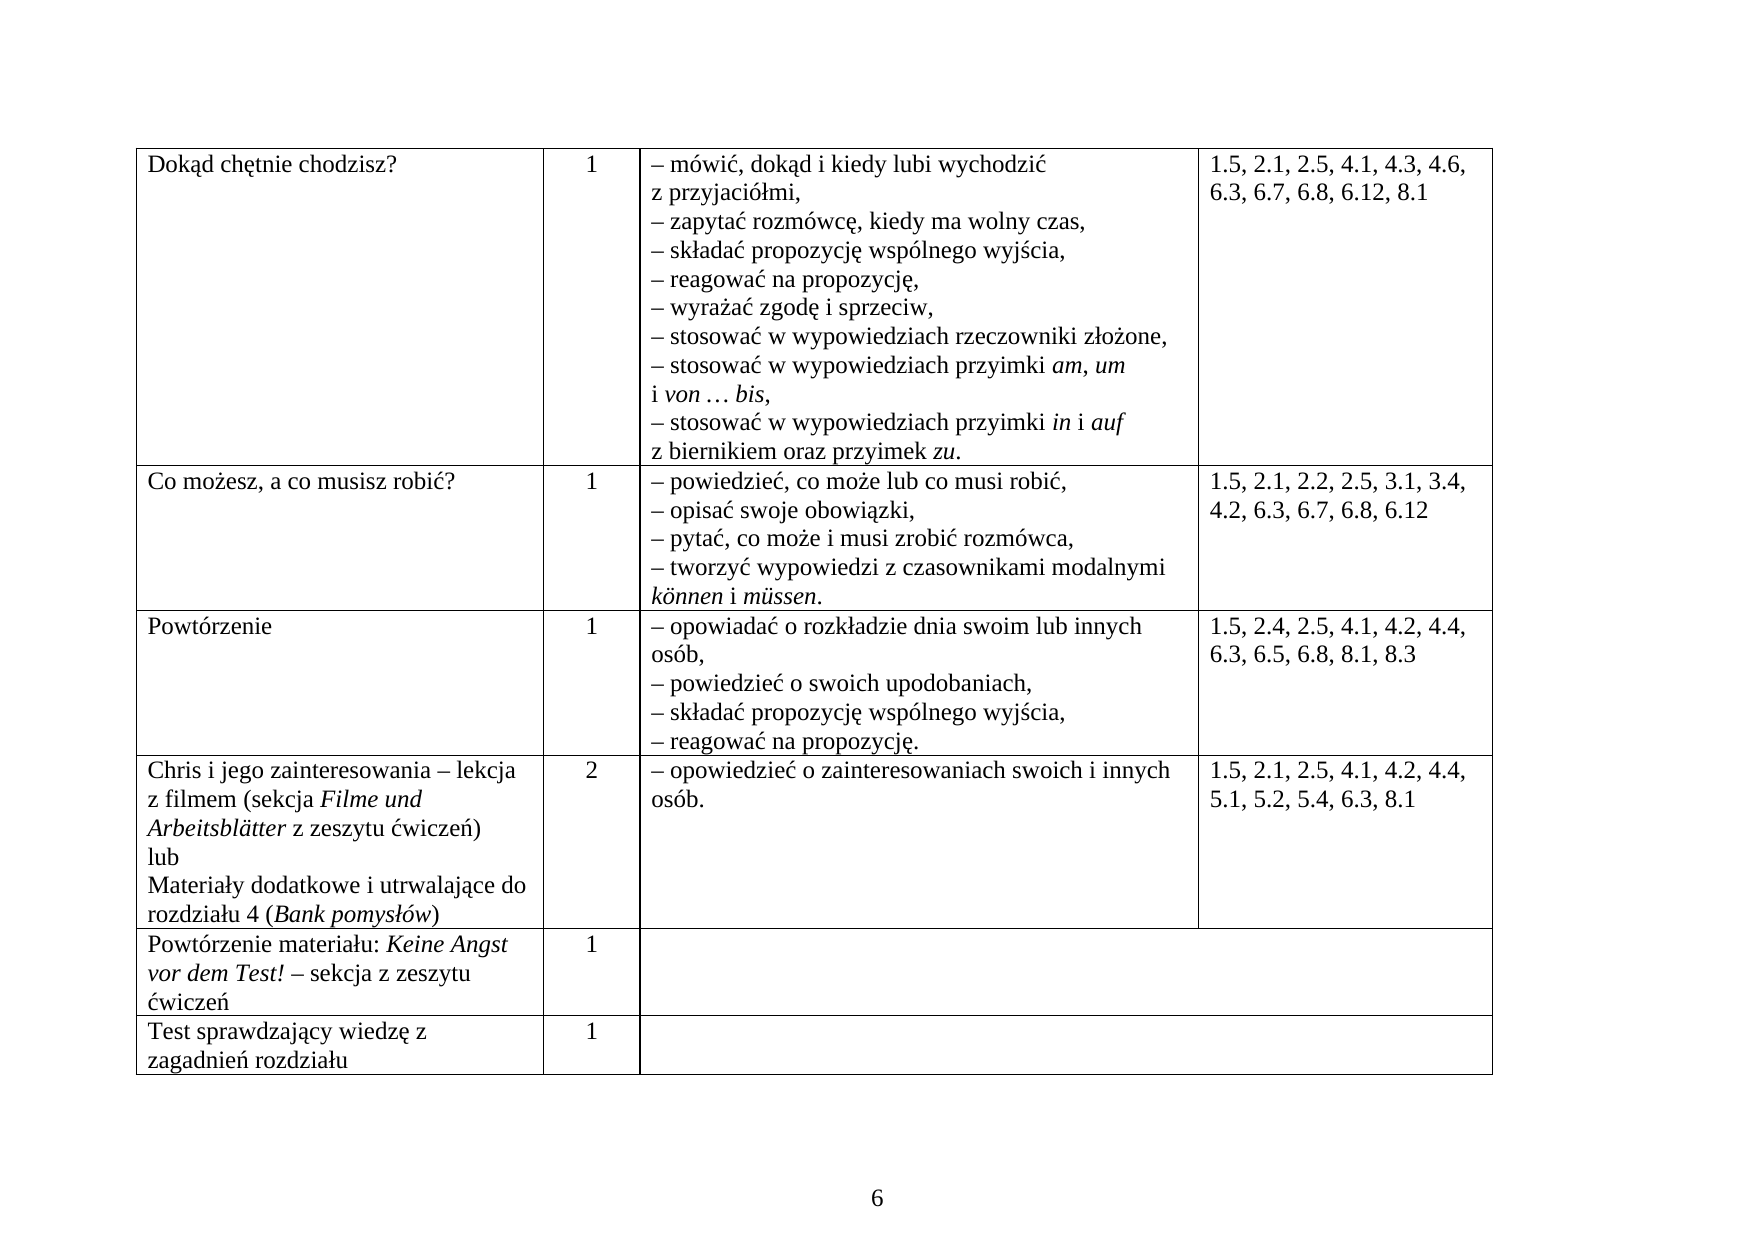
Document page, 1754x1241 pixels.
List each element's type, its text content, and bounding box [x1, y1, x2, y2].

table_cell – opowiadać o rozkładzie dnia swoim lub innych osób, – powiedzieć o swoich upodobaniach, – składać propozycję wspólnego wyjścia, – reagować na propozycję. [641, 611, 1198, 754]
table_cell – opowiedzieć o zainteresowaniach swoich i innych osób. [641, 756, 1198, 928]
table_cell [641, 1016, 1492, 1074]
table_cell 1.5, 2.1, 2.5, 4.1, 4.2, 4.4, 5.1, 5.2, 5.4, 6.3, 8.1 [1199, 756, 1492, 928]
table_cell 1 [544, 611, 639, 754]
table_cell 1.5, 2.1, 2.5, 4.1, 4.3, 4.6, 6.3, 6.7, 6.8, 6.12, 8.1 [1199, 149, 1492, 465]
table_cell Co możesz, a co musisz robić? [137, 466, 543, 610]
table_cell – powiedzieć, co może lub co musi robić, – opisać swoje obowiązki, – pytać, co może i musi zrobić rozmówca, – tworzyć wypowiedzi z czasownikami modalnymi können i müssen. [641, 466, 1198, 610]
table_cell 1 [544, 929, 639, 1015]
table_cell Test sprawdzający wiedzę z zagadnień rozdziału [137, 1016, 543, 1074]
table_cell 1.5, 2.1, 2.2, 2.5, 3.1, 3.4, 4.2, 6.3, 6.7, 6.8, 6.12 [1199, 466, 1492, 610]
table_cell Chris i jego zainteresowania – lekcja z filmem (sekcja Filme und Arbeitsblätter z zeszytu ćwiczeń) lub Materiały dodatkowe i utrwalające do rozdziału 4 (Bank pomysłów) [137, 756, 543, 928]
table_cell Dokąd chętnie chodzisz? [137, 149, 543, 465]
table_cell 2 [544, 756, 639, 928]
table_cell [641, 929, 1492, 1015]
table_cell 1 [544, 149, 639, 465]
table_cell Powtórzenie [137, 611, 543, 754]
table_cell 1.5, 2.4, 2.5, 4.1, 4.2, 4.4, 6.3, 6.5, 6.8, 8.1, 8.3 [1199, 611, 1492, 754]
table_cell – mówić, dokąd i kiedy lubi wychodzić z przyjaciółmi, – zapytać rozmówcę, kiedy ma wolny czas, – składać propozycję wspólnego wyjścia, – reagować na propozycję, – wyrażać zgodę i sprzeciw, – stosować w wypowiedziach rzeczowniki złożone, – stosować w wypowiedziach przyimki am, um i von … bis, – stosować w wypowiedziach przyimki in i auf z biernikiem oraz przyimek zu. [641, 149, 1198, 465]
table_cell 1 [544, 1016, 639, 1074]
table_cell 1 [544, 466, 639, 610]
table_cell Powtórzenie materiału: Keine Angst vor dem Test! – sekcja z zeszytu ćwiczeń [137, 929, 543, 1015]
